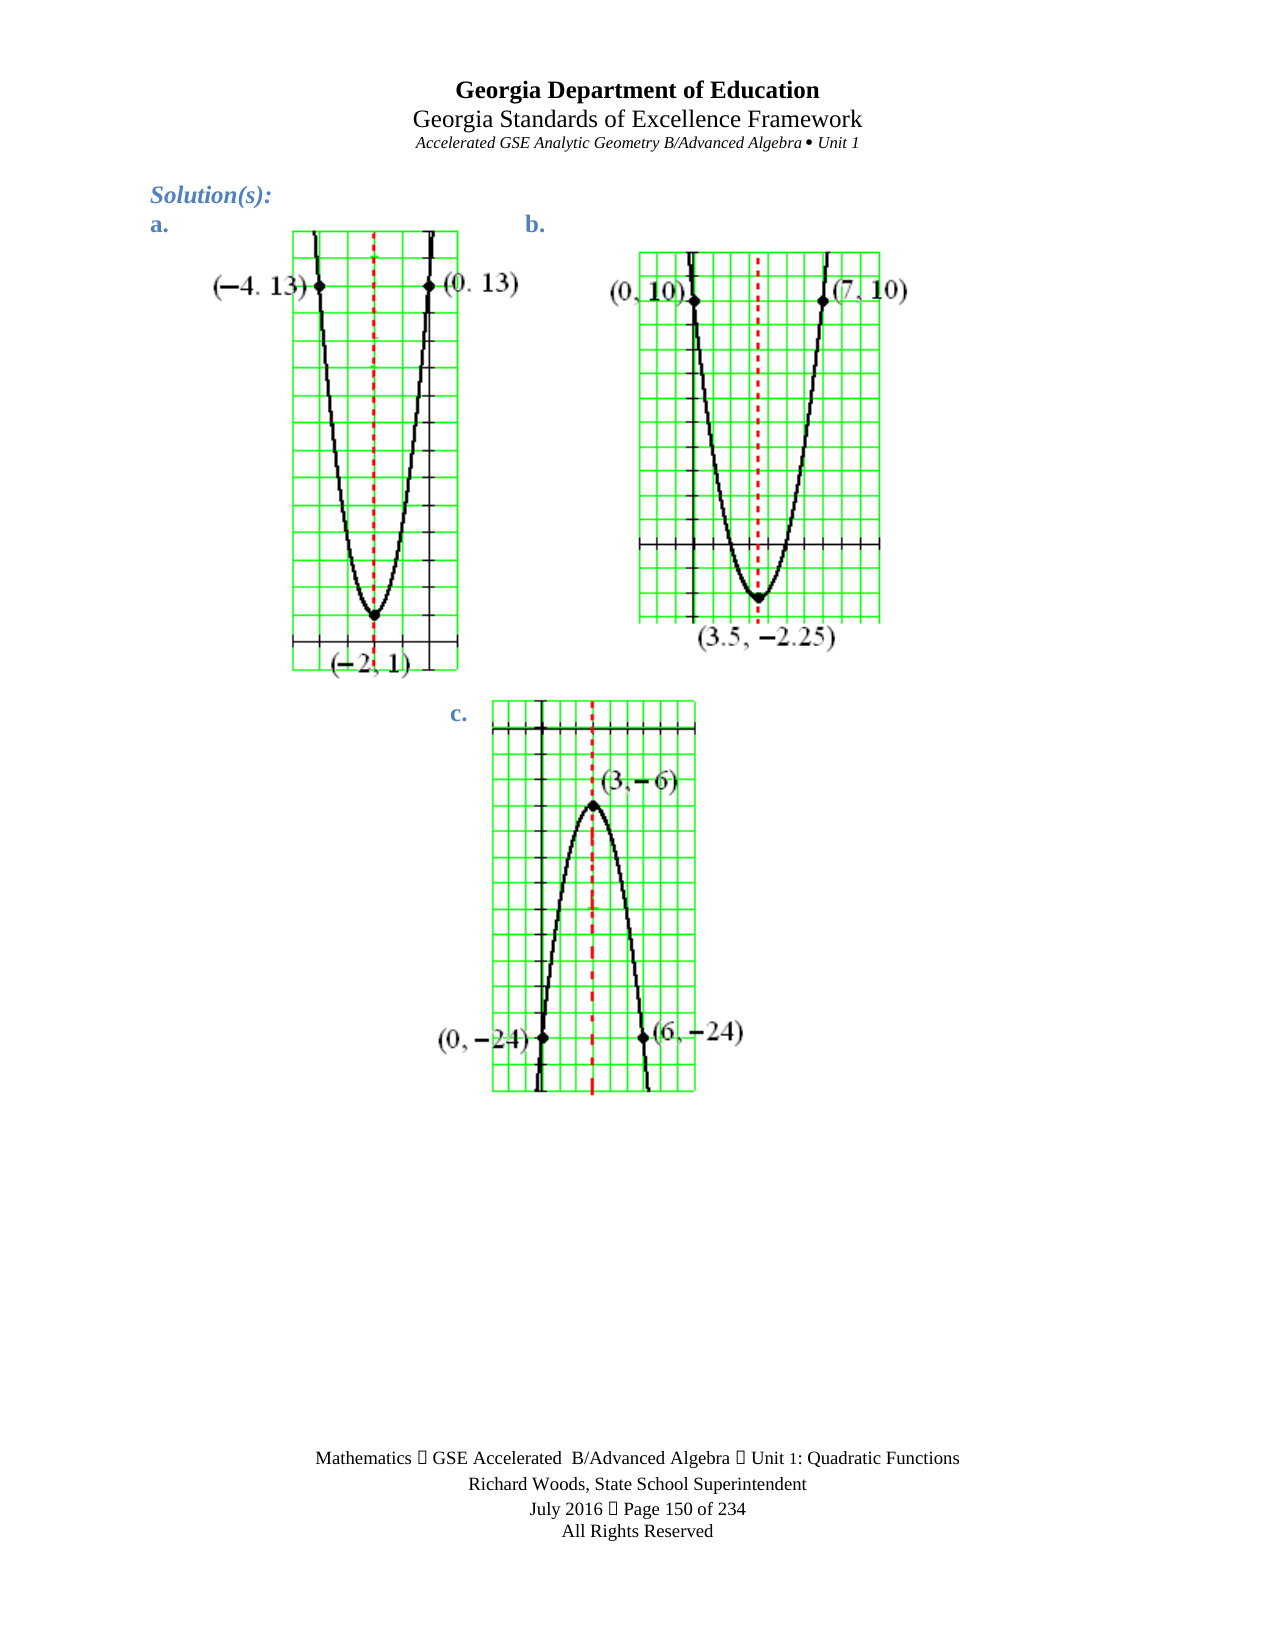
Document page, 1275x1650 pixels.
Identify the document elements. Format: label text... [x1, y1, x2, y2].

text Solution(s): [150, 181, 1125, 209]
picture [600, 241, 915, 657]
picture [200, 238, 754, 704]
text a. b. [150, 209, 1125, 238]
text c. [412, 698, 1125, 727]
picture [425, 727, 754, 1108]
